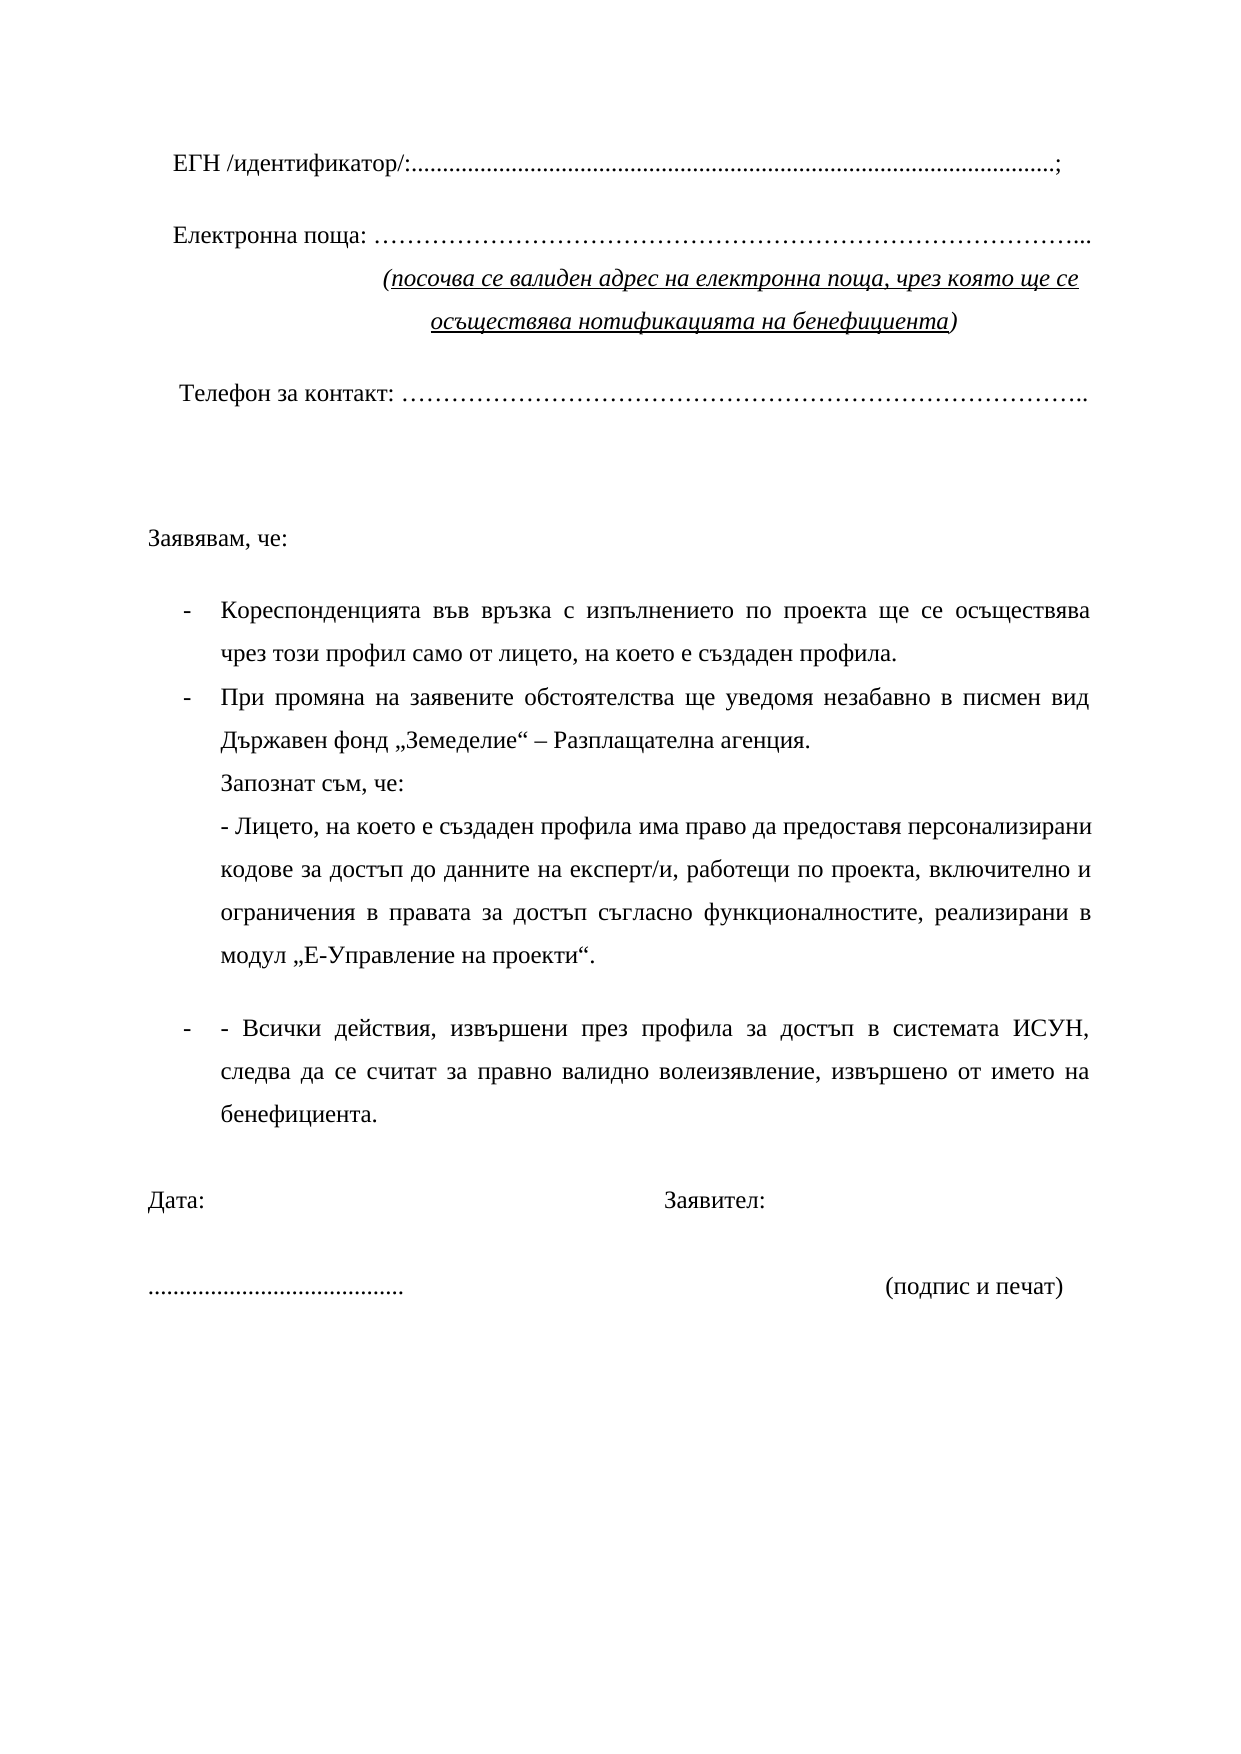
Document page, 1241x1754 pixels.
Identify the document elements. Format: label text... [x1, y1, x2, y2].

text (посочва се валиден адрес на електронна поща, чрез която ще се осъществява нотификацията на бенефициента) [295, 263, 1093, 335]
text Запознат съм, че: [220, 768, 1093, 797]
text Телефон за контакт: ……………………………………………………………………….. [148, 378, 1093, 407]
text - Лицето, на което е създаден профила има право да предоставя персонализирани кодове за достъп до данните на експерт/и, работещи по проекта, включително и ограничения в правата за достъп съгласно функционалностите, реализирани в модул „Е-Управление на проекти“. [220, 811, 1093, 969]
text Заявявам, че: [148, 523, 1091, 552]
text Електронна поща: …………………………………………………………………………... [148, 220, 1093, 249]
text Дата: Заявител: [148, 1185, 1093, 1214]
text ЕГН /идентификатор/:.......................................................................................................; [148, 148, 1093, 176]
list - Всички действия, извършени през профила за достъп в системата ИСУН, следва да се считат за правно валидно волеизявление, извършено от името на бенефициента. [183, 1013, 1091, 1128]
text ......................................... (подпис и печат) [148, 1271, 1093, 1300]
list При промяна на заявените обстоятелства ще уведомя незабавно в писмен вид Държавен фонд „Земеделие“ – Разплащателна агенция. [183, 682, 1091, 753]
list Кореспонденцията във връзка с изпълнението по проекта ще се осъществява чрез този профил само от лицето, на което е създаден профила. [183, 595, 1091, 667]
